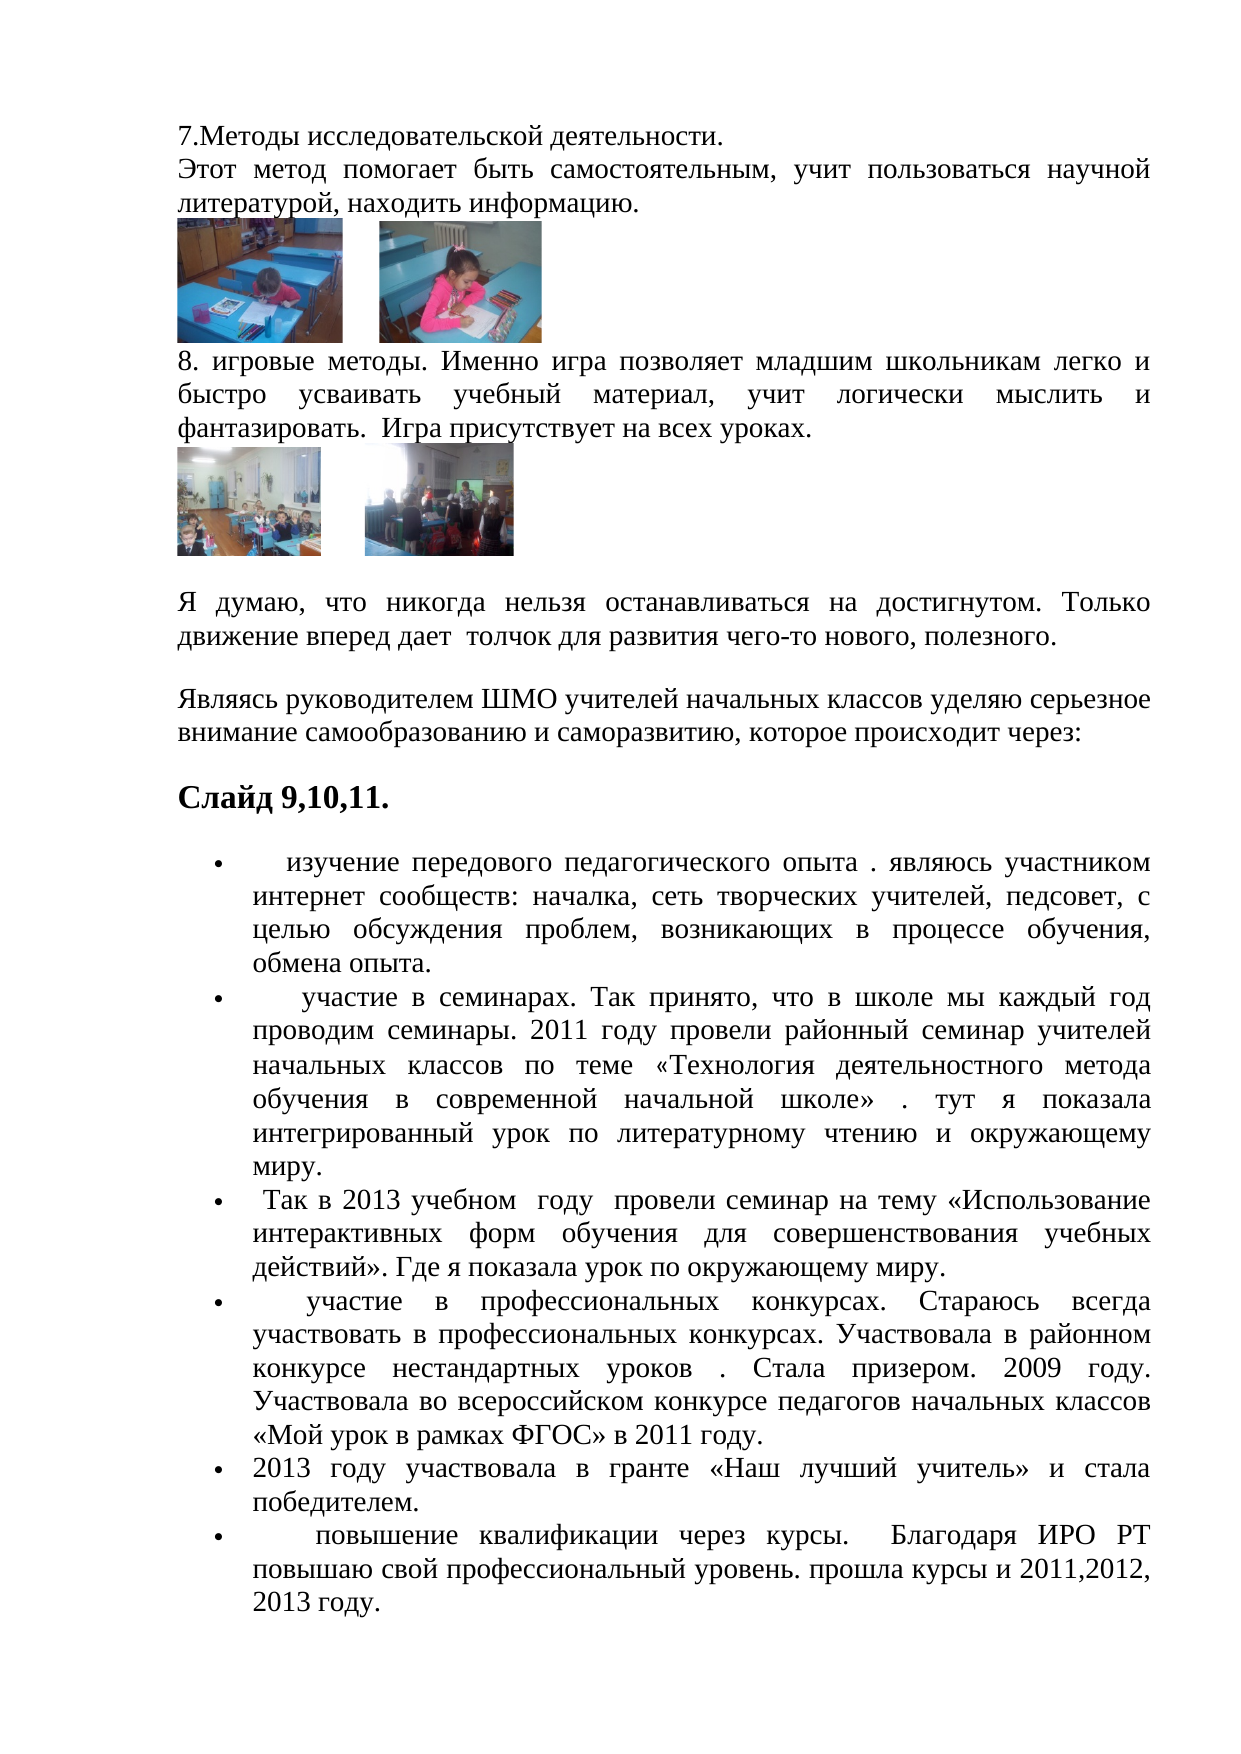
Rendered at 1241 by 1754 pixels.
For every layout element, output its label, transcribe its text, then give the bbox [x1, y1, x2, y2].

picture [177, 218, 343, 343]
picture [364, 443, 514, 556]
picture [379, 221, 542, 343]
picture [177, 447, 321, 556]
list 2013 году участвовала в гранте «Наш лучший учитель» и стала победителем. [215, 1450, 1152, 1517]
list изучение передового педагогического опыта . являюсь участником интернет сообществ: началка, сеть творческих учителей, педсовет, с целью обсуждения проблем, возникающих в процессе обучения, обмена опыта. [215, 844, 1152, 979]
list участие в профессиональных конкурсах. Стараюсь всегда участвовать в профессиональных конкурсах. Участвовала в районном конкурсе нестандартных уроков . Стала призером. 2009 году. Участвовала во всероссийском конкурсе педагогов начальных классов «Мой урок в рамках ФГОС» в 2011 году. [215, 1283, 1152, 1450]
list повышение квалификации через курсы. Благодаря ИРО РТ повышаю свой профессиональный уровень. прошла курсы и 2011,2012, 2013 году. [215, 1517, 1152, 1618]
text Являясь руководителем ШМО учителей начальных классов уделяю серьезное внимание самообразованию и саморазвитию, которое происходит через: [177, 681, 1152, 748]
text Этот метод помогает быть самостоятельным, учит пользоваться научной литературой, находить информацию. [177, 152, 1152, 219]
list участие в семинарах. Так принято, что в школе мы каждый год проводим семинары. 2011 году провели районный семинар учителей начальных классов по теме «Технология деятельностного метода обучения в современной начальной школе» . тут я показала интегрированный урок по литературному чтению и окружающему миру. [215, 979, 1152, 1182]
text Я думаю, что никогда нельзя останавливаться на достигнутом. Только движение вперед дает толчок для развития чего-то нового, полезного. [177, 584, 1152, 652]
list Так в 2013 учебном году провели семинар на тему «Использование интерактивных форм обучения для совершенствования учебных действий». Где я показала урок по окружающему миру. [215, 1182, 1152, 1283]
text 8. игровые методы. Именно игра позволяет младшим школьникам легко и быстро усваивать учебный материал, учит логически мыслить и фантазировать. Игра присутствует на всех уроках. [177, 343, 1152, 443]
text 7.Методы исследовательской деятельности. [177, 118, 1152, 152]
text Слайд 9,10,11. [177, 777, 1152, 815]
